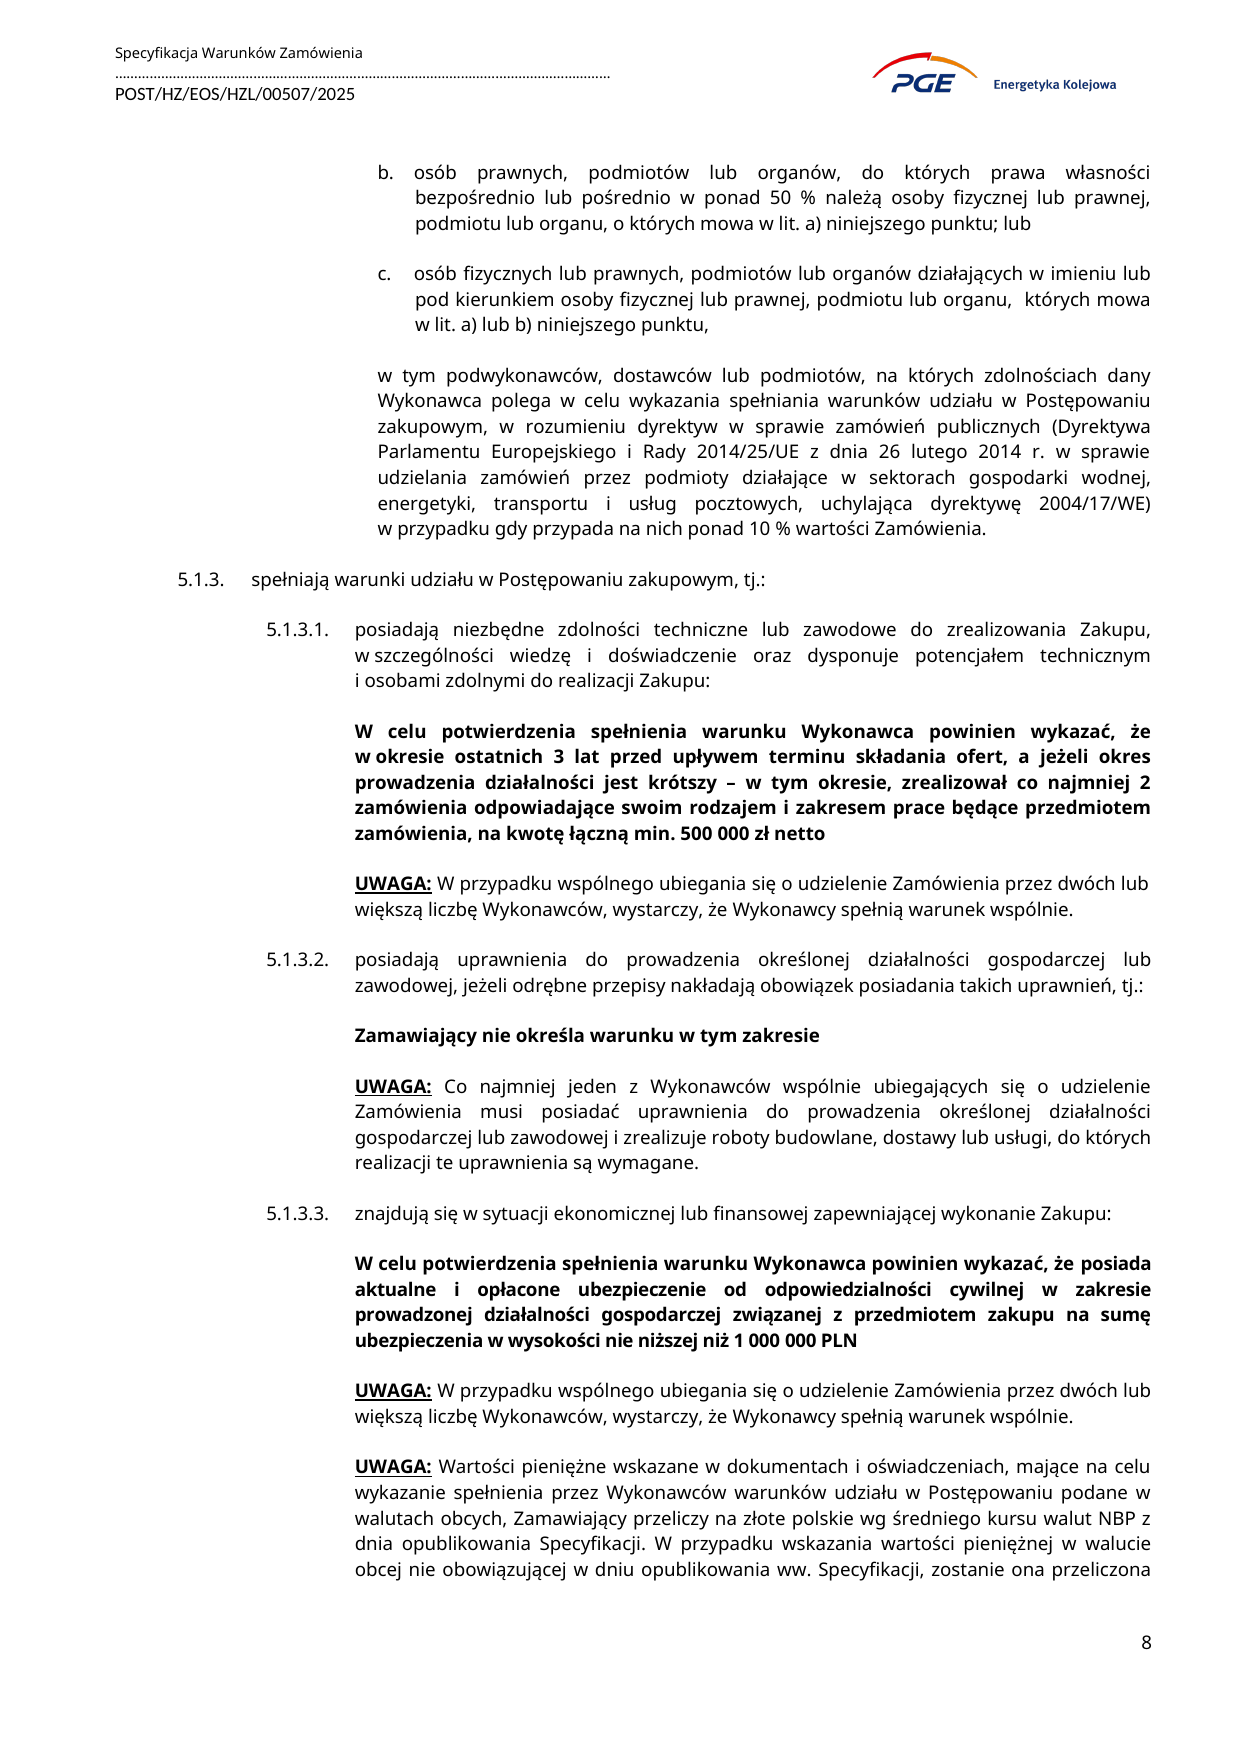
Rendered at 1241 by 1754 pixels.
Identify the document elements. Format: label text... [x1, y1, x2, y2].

text w tym podwykonawców, dostawców lub podmiotów, na których zdolnościach dany Wykonawca polega w celu wykazania spełniania warunków udziału w Postępowaniu zakupowym, w rozumieniu dyrektyw w sprawie zamówień publicznych (Dyrektywa Parlamentu Europejskiego i Rady 2014/25/UE z dnia 26 lutego 2014 r. w sprawie udzielania zamówień przez podmioty działające w sektorach gospodarki wodnej, energetyki, transportu i usług pocztowych, uchylająca dyrektywę 2004/17/WE) w przypadku gdy przypada na nich ponad 10 % wartości Zamówienia. [377, 362, 1152, 541]
text UWAGA: W przypadku wspólnego ubiegania się o udzielenie Zamówienia przez dwóch lub większą liczbę Wykonawców, wystarczy, że Wykonawcy spełnią warunek wspólnie. [354, 1378, 1152, 1429]
list osób fizycznych lub prawnych, podmiotów lub organów działających w imieniu lub pod kierunkiem osoby fizycznej lub prawnej, podmiotu lub organu, których mowa w lit. a) lub b) niniejszego punktu, [377, 261, 1152, 337]
list osób prawnych, podmiotów lub organów, do których prawa własności bezpośrednio lub pośrednio w ponad 50 % należą osoby fizycznej lub prawnej, podmiotu lub organu, o których mowa w lit. a) niniejszego punktu; lub [377, 159, 1152, 236]
text posiadają niezbędne zdolności techniczne lub zawodowe do zrealizowania Zakupu, w szczególności wiedzę i doświadczenie oraz dysponuje potencjałem technicznym i osobami zdolnymi do realizacji Zakupu: [266, 616, 1152, 693]
text UWAGA: W przypadku wspólnego ubiegania się o udzielenie Zamówienia przez dwóch lub większą liczbę Wykonawców, wystarczy, że Wykonawcy spełnią warunek wspólnie. [354, 871, 1149, 922]
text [354, 1454, 1152, 1581]
text znajdują się w sytuacji ekonomicznej lub finansowej zapewniającej wykonanie Zakupu: [266, 1200, 1152, 1226]
list W celu potwierdzenia spełnienia warunku Wykonawca powinien wykazać, że w okresie ostatnich 3 lat przed upływem terminu składania ofert, a jeżeli okres prowadzenia działalności jest krótszy – w tym okresie, zrealizował co najmniej 2 zamówienia odpowiadające swoim rodzajem i zakresem prace będące przedmiotem zamówienia, na kwotę łączną min. 500 000 zł netto [354, 718, 1152, 846]
text W celu potwierdzenia spełnienia warunku Wykonawca powinien wykazać, że posiada aktualne i opłacone ubezpieczenie od odpowiedzialności cywilnej w zakresie prowadzonej działalności gospodarczej związanej z przedmiotem zakupu na sumę ubezpieczenia w wysokości nie niższej niż 1 000 000 PLN [354, 1251, 1152, 1353]
text UWAGA: Co najmniej jeden z Wykonawców wspólnie ubiegających się o udzielenie Zamówienia musi posiadać uprawnienia do prowadzenia określonej działalności gospodarczej lub zawodowej i zrealizuje roboty budowlane, dostawy lub usługi, do których realizacji te uprawnienia są wymagane. [354, 1073, 1152, 1175]
picture [852, 34, 1136, 114]
subtitle spełniają warunki udziału w Postępowaniu zakupowym, tj.: [177, 566, 1152, 591]
text Zamawiający nie określa warunku w tym zakresie [354, 1023, 1152, 1048]
text posiadają uprawnienia do prowadzenia określonej działalności gospodarczej lub zawodowej, jeżeli odrębne przepisy nakładają obowiązek posiadania takich uprawnień, tj.: [266, 947, 1152, 998]
